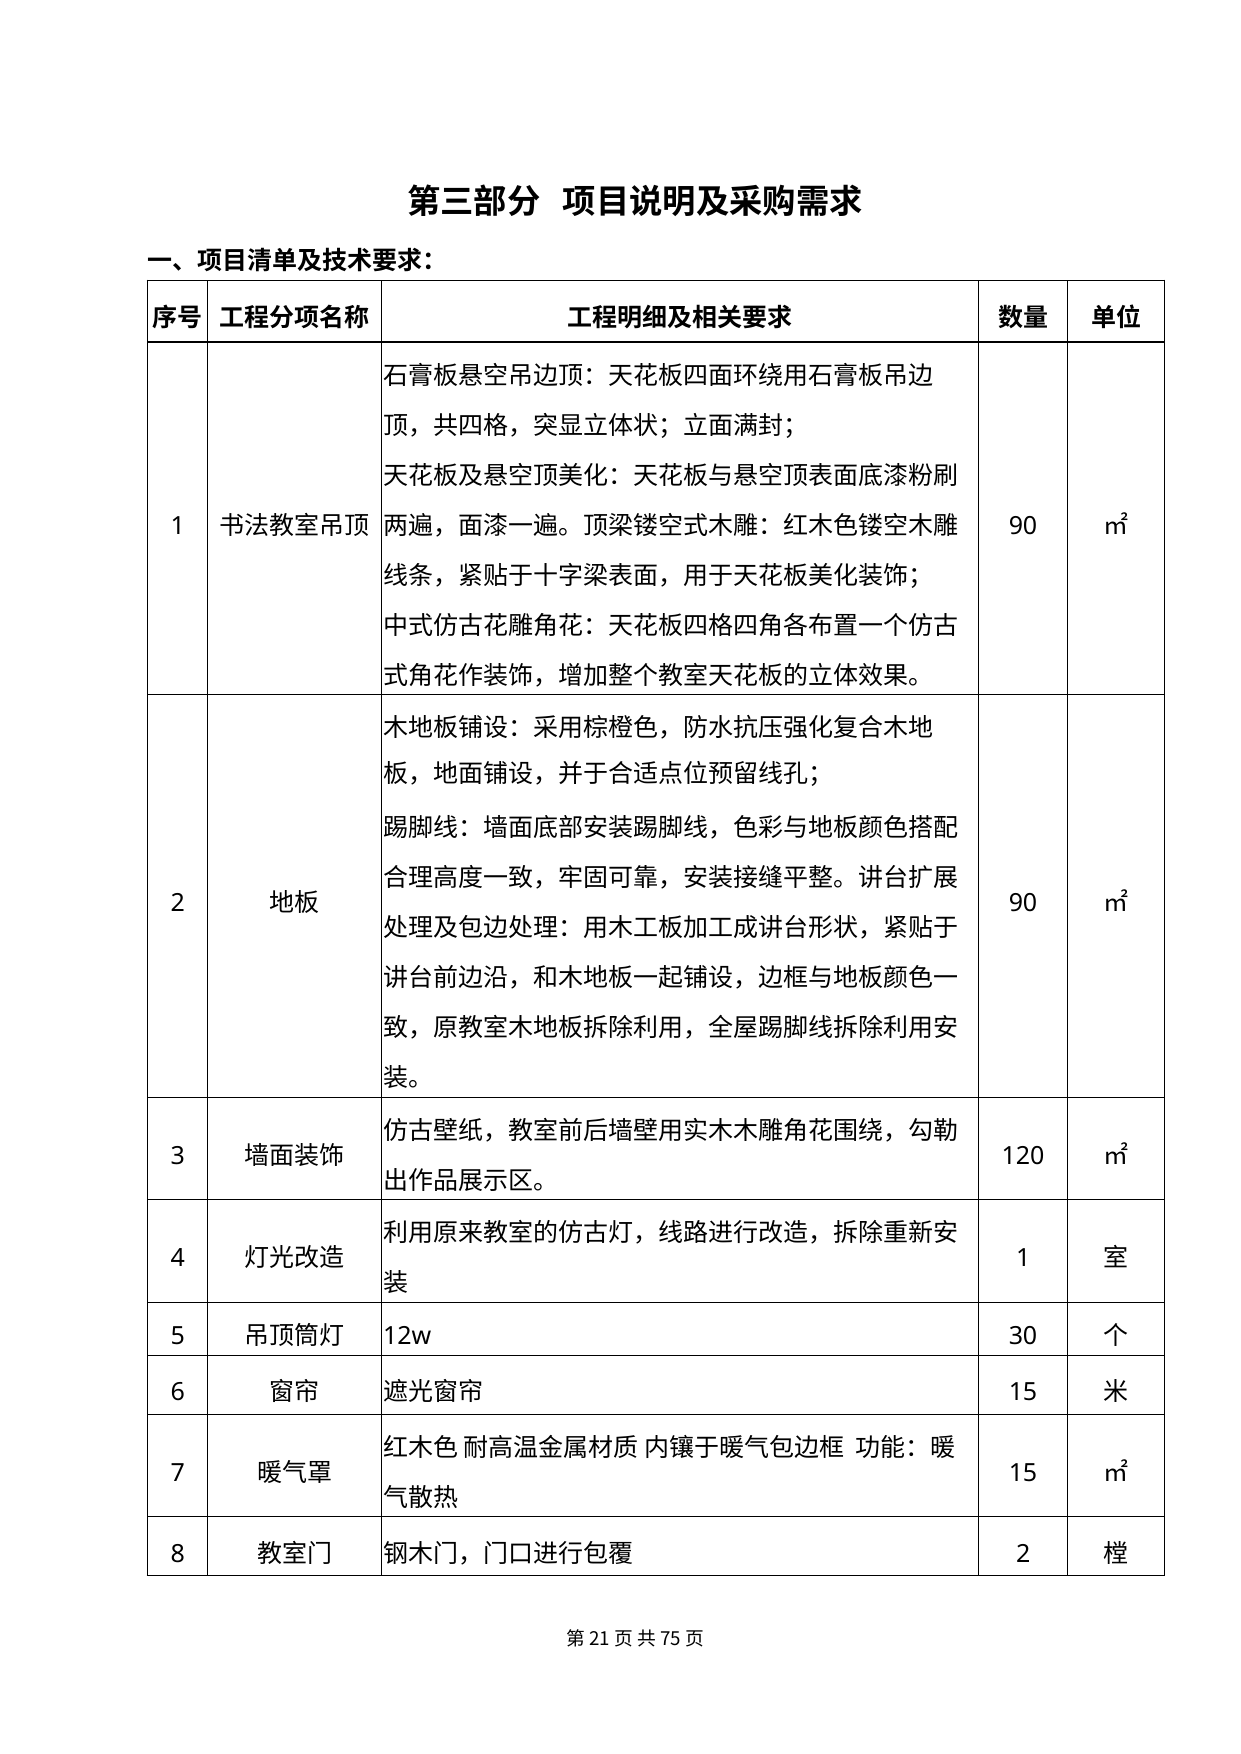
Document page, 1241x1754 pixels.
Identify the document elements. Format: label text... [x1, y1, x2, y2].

table_header 工程分项名称 [208, 281, 381, 341]
table_cell 仿古壁纸，教室前后墙壁用实木木雕角花围绕，勾勒出作品展示区。 [382, 1098, 978, 1199]
table_header 数量 [979, 281, 1067, 341]
table_cell ㎡ [1068, 1098, 1164, 1199]
table_cell 墙面装饰 [208, 1098, 381, 1199]
table_cell 2 [148, 695, 207, 1097]
table_cell ㎡ [1068, 343, 1164, 694]
table_cell 红木色 耐高温金属材质 内镶于暖气包边框 功能：暖气散热 [382, 1415, 978, 1516]
table_cell 教室门 [208, 1517, 381, 1575]
table_cell 地板 [208, 695, 381, 1097]
table_cell 1 [148, 343, 207, 694]
title 项目说明及采购需求 [148, 175, 1122, 223]
table_cell 个 [1068, 1303, 1164, 1354]
table_cell 利用原来教室的仿古灯，线路进行改造，拆除重新安装 [382, 1200, 978, 1302]
table_cell 6 [148, 1356, 207, 1413]
table_cell 2 [979, 1517, 1067, 1575]
table_cell 暖气罩 [208, 1415, 381, 1516]
table_cell 书法教室吊顶 [208, 343, 381, 694]
table_cell 石膏板悬空吊边顶：天花板四面环绕用石膏板吊边顶，共四格，突显立体状；立面满封； 天花板及悬空顶美化：天花板与悬空顶表面底漆粉刷两遍，面漆一遍。顶梁镂空式木雕：红木色镂空木雕线条，紧贴于十字梁表面，用于天花板美化装饰； 中式仿古花雕角花：天花板四格四角各布置一个仿古式角花作装饰，增加整个教室天花板的立体效果。 [382, 343, 978, 694]
table_cell 3 [148, 1098, 207, 1199]
table_cell 30 [979, 1303, 1067, 1354]
table_cell 吊顶筒灯 [208, 1303, 381, 1354]
table_cell 12w [382, 1303, 978, 1354]
table_header 单位 [1068, 281, 1164, 341]
table_cell 7 [148, 1415, 207, 1516]
table_cell 90 [979, 695, 1067, 1097]
table_cell 窗帘 [208, 1356, 381, 1413]
table_cell 室 [1068, 1200, 1164, 1302]
table_cell 灯光改造 [208, 1200, 381, 1302]
list 项目清单及技术要求： [148, 229, 1122, 279]
table_cell 樘 [1068, 1517, 1164, 1575]
table_cell 木地板铺设：采用棕橙色，防水抗压强化复合木地板，地面铺设，并于合适点位预留线孔； 踢脚线：墙面底部安装踢脚线，色彩与地板颜色搭配合理高度一致，牢固可靠，安装接缝平整。讲台扩展处理及包边处理：用木工板加工成讲台形状，紧贴于讲台前边沿，和木地板一起铺设，边框与地板颜色一致，原教室木地板拆除利用，全屋踢脚线拆除利用安装。 [382, 695, 978, 1097]
table_cell 1 [979, 1200, 1067, 1302]
table_cell 5 [148, 1303, 207, 1354]
table_cell 8 [148, 1517, 207, 1575]
table_cell 遮光窗帘 [382, 1356, 978, 1413]
table_cell 4 [148, 1200, 207, 1302]
table_cell 15 [979, 1415, 1067, 1516]
table_cell ㎡ [1068, 695, 1164, 1097]
table_cell 米 [1068, 1356, 1164, 1413]
table_cell ㎡ [1068, 1415, 1164, 1516]
table_cell 15 [979, 1356, 1067, 1413]
table_cell 90 [979, 343, 1067, 694]
table_header 序号 [148, 281, 207, 341]
table_cell 120 [979, 1098, 1067, 1199]
table_cell 钢木门，门口进行包覆 [382, 1517, 978, 1575]
table_header 工程明细及相关要求 [382, 281, 978, 341]
